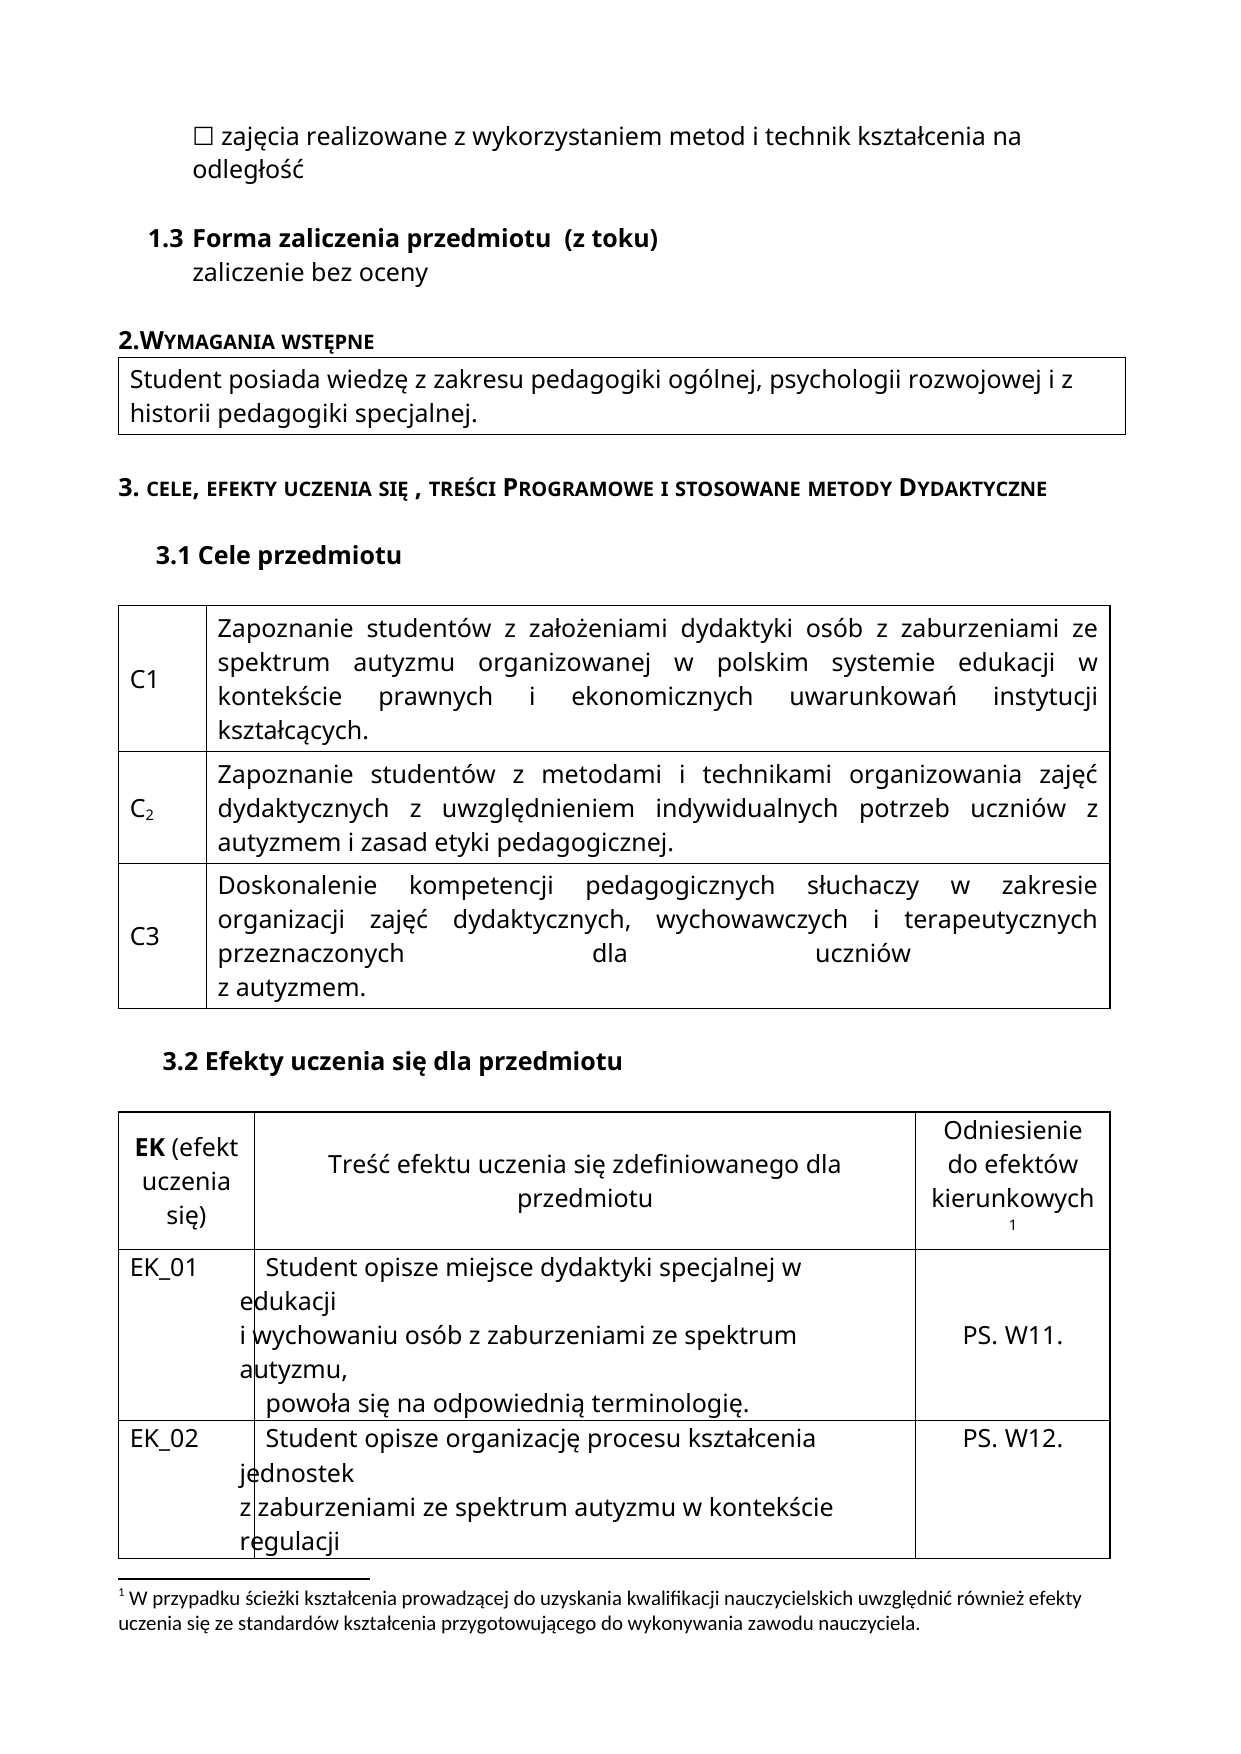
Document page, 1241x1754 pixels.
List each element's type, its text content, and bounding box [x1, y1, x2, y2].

table_cell EK_02 [119, 1421, 254, 1557]
table_cell PS. W11. [916, 1250, 1109, 1420]
text ☐ zajęcia realizowane z wykorzystaniem metod i technik kształcenia na odległość [192, 118, 1122, 186]
text zaliczenie bez oceny [148, 254, 1122, 288]
table_cell C2 [119, 752, 206, 863]
text 1.3 Forma zaliczenia przedmiotu (z toku) [148, 220, 1122, 254]
table_cell Zapoznanie studentów z metodami i technikami organizowania zajęć dydaktycznych z uwzględnieniem indywidualnych potrzeb uczniów z autyzmem i zasad etyki pedagogicznej. [207, 752, 1109, 863]
table_header Zapoznanie studentów z założeniami dydaktyki osób z zaburzeniami ze spektrum autyzmu organizowanej w polskim systemie edukacji w kontekście prawnych i ekonomicznych uwarunkowań instytucji kształcących. [207, 606, 1109, 751]
text 2.Wymagania wstępne [118, 322, 1122, 357]
table_header Treść efektu uczenia się zdefiniowanego dla przedmiotu [255, 1113, 915, 1249]
table_cell Doskonalenie kompetencji pedagogicznych słuchaczy w zakresie organizacji zajęć dydaktycznych, wychowawczych i terapeutycznych przeznaczonych dla uczniów z autyzmem. [207, 864, 1109, 1008]
text 3. cele, efekty uczenia się , treści Programowe i stosowane metody Dydaktyczne [118, 469, 1122, 503]
table_cell EK_01 [119, 1250, 254, 1420]
text 3.1 Cele przedmiotu [156, 537, 1122, 571]
text 3.2 Efekty uczenia się dla przedmiotu [162, 1043, 1122, 1077]
table_cell Student opisze miejsce dydaktyki specjalnej w edukacji i wychowaniu osób z zaburzeniami ze spektrum autyzmu, powoła się na odpowiednią terminologię. [255, 1250, 915, 1420]
table_header Odniesienie do efektów kierunkowych [916, 1113, 1109, 1249]
table_cell C3 [119, 864, 206, 1008]
table_header Student posiada wiedzę z zakresu pedagogiki ogólnej, psychologii rozwojowej i z historii pedagogiki specjalnej. [119, 358, 1125, 434]
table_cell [255, 1421, 915, 1557]
table_cell PS. W12. [916, 1421, 1109, 1557]
table_header C1 [119, 606, 206, 751]
table_header EK (efekt uczenia się) [119, 1113, 254, 1249]
